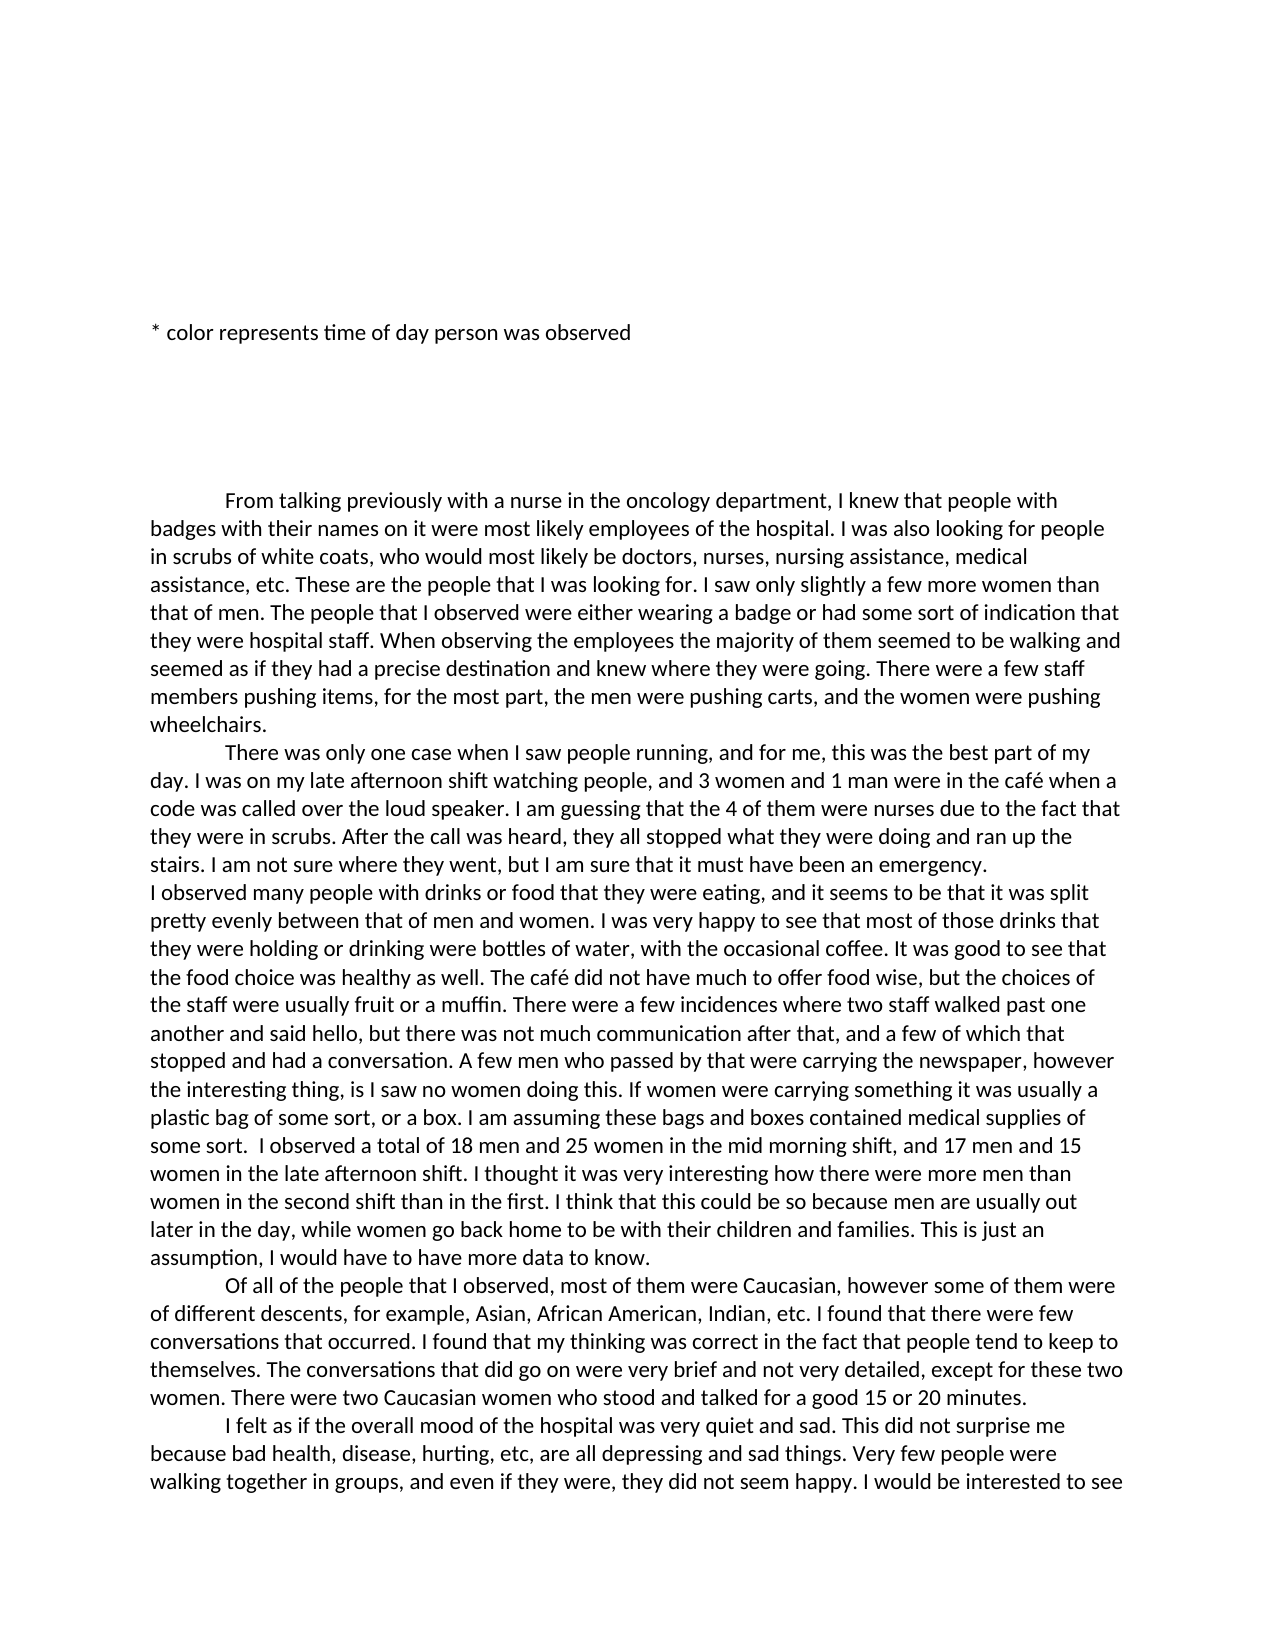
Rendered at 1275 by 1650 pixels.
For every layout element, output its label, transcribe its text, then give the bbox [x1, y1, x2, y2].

text From talking previously with a nurse in the oncology department, I knew that people with badges with their names on it were most likely employees of the hospital. I was also looking for people in scrubs of white coats, who would most likely be doctors, nurses, nursing assistance, medical assistance, etc. These are the people that I was looking for. I saw only slightly a few more women than that of men. The people that I observed were either wearing a badge or had some sort of indication that they were hospital staff. When observing the employees the majority of them seemed to be walking and seemed as if they had a precise destination and knew where they were going. There were a few staff members pushing items, for the most part, the men were pushing carts, and the women were pushing wheelchairs. [150, 486, 1125, 738]
text * color represents time of day person was observed [150, 318, 1125, 346]
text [150, 1411, 1125, 1495]
text Of all of the people that I observed, most of them were Caucasian, however some of them were of different descents, for example, Asian, African American, Indian, etc. I found that there were few conversations that occurred. I found that my thinking was correct in the fact that people tend to keep to themselves. The conversations that did go on were very brief and not very detailed, except for these two women. There were two Caucasian women who stood and talked for a good 15 or 20 minutes. [150, 1271, 1125, 1411]
text There was only one case when I saw people running, and for me, this was the best part of my day. I was on my late afternoon shift watching people, and 3 women and 1 man were in the café when a code was called over the loud speaker. I am guessing that the 4 of them were nurses due to the fact that they were in scrubs. After the call was heard, they all stopped what they were doing and ran up the stairs. I am not sure where they went, but I am sure that it must have been an emergency. I observed many people with drinks or food that they were eating, and it seems to be that it was split pretty evenly between that of men and women. I was very happy to see that most of those drinks that they were holding or drinking were bottles of water, with the occasional coffee. It was good to see that the food choice was healthy as well. The café did not have much to offer food wise, but the choices of the staff were usually fruit or a muffin. There were a few incidences where two staff walked past one another and said hello, but there was not much communication after that, and a few of which that stopped and had a conversation. A few men who passed by that were carrying the newspaper, however the interesting thing, is I saw no women doing this. If women were carrying something it was usually a plastic bag of some sort, or a box. I am assuming these bags and boxes contained medical supplies of some sort. I observed a total of 18 men and 25 women in the mid morning shift, and 17 men and 15 women in the late afternoon shift. I thought it was very interesting how there were more men than women in the second shift than in the first. I think that this could be so because men are usually out later in the day, while women go back home to be with their children and families. This is just an assumption, I would have to have more data to know. [150, 738, 1125, 1271]
